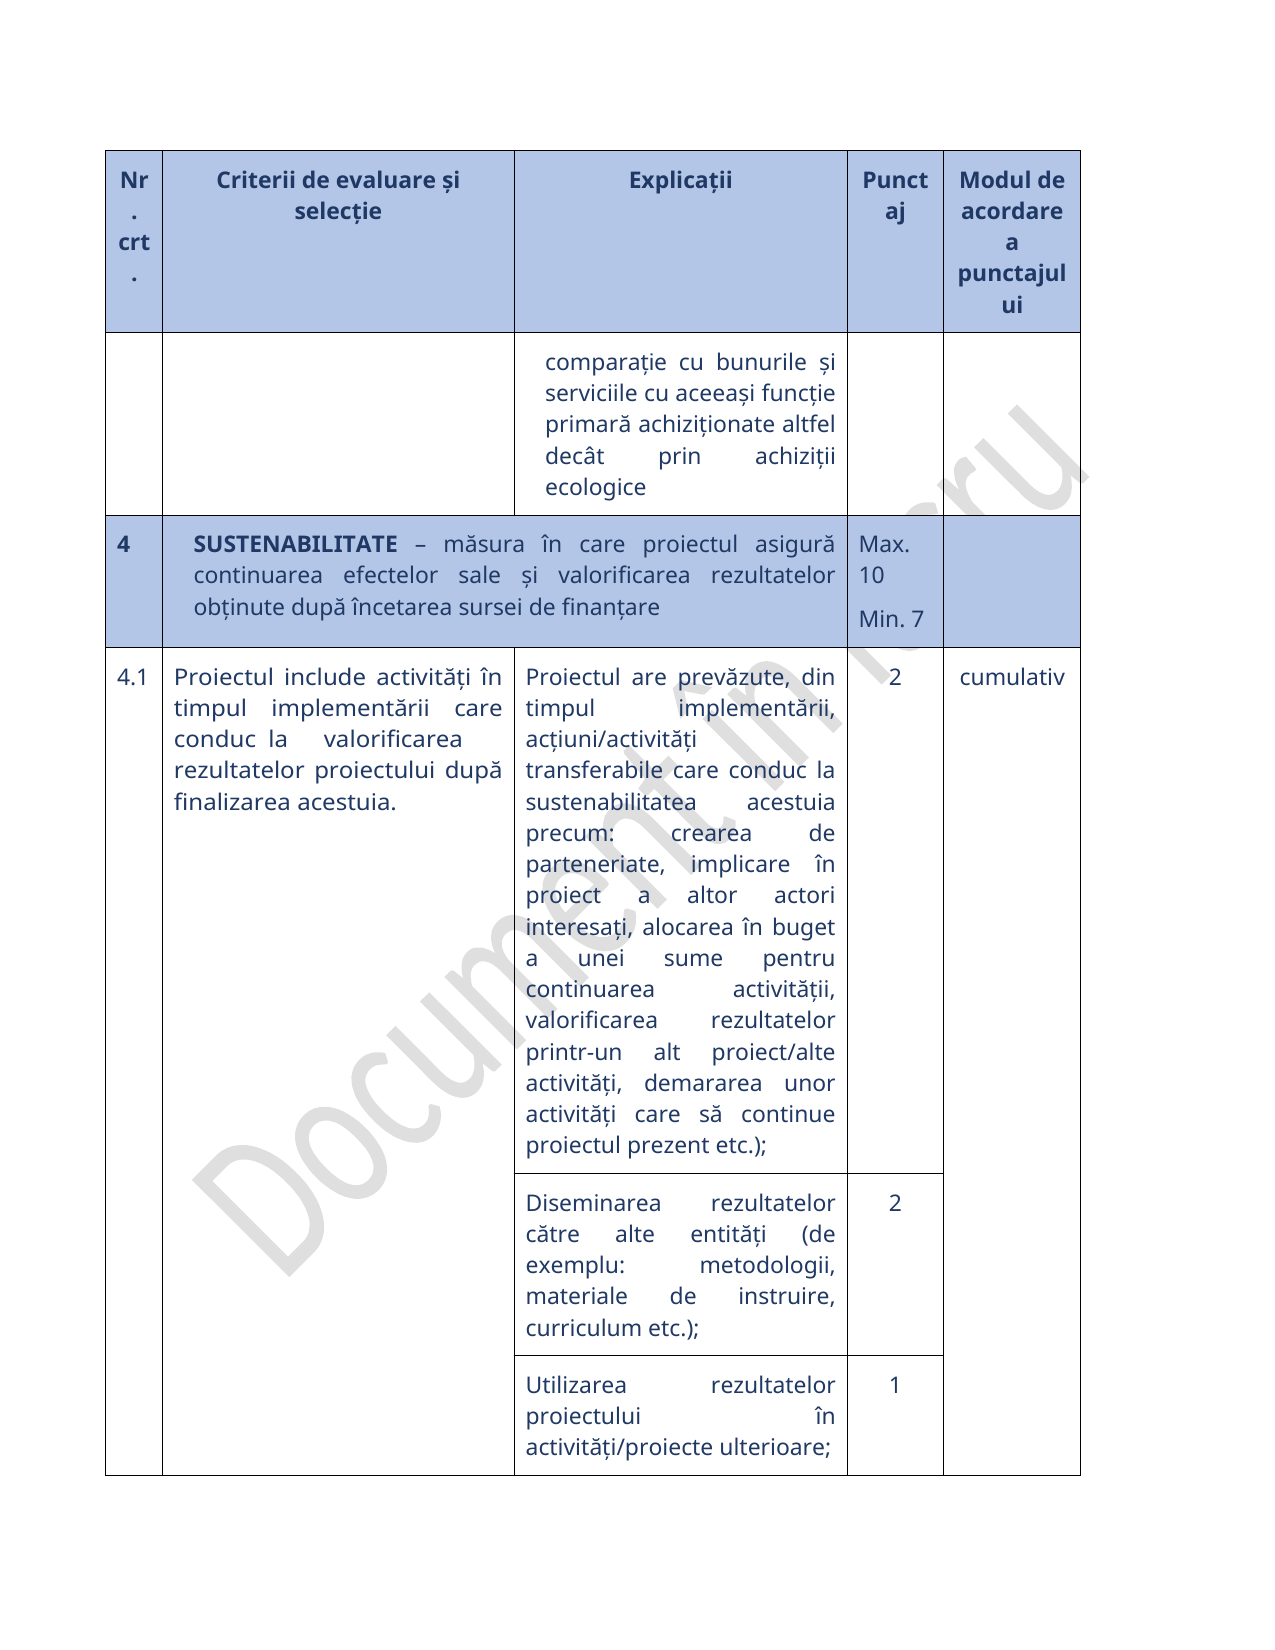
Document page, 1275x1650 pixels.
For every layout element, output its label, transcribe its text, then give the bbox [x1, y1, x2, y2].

table_header Explicații [515, 151, 847, 332]
table_cell [944, 516, 1080, 647]
table_cell cumulativ [944, 333, 1080, 514]
table_cell 1 [848, 1356, 943, 1475]
table_cell 2 [848, 648, 943, 1173]
table_cell Proiectul are prevăzute, din timpul implementării, acțiuni/activități transferabile care conduc la sustenabilitatea acestuia precum: crearea de parteneriate, implicare în proiect a altor actori interesați, alocarea în buget a unei sume pentru continuarea activității, valorificarea rezultatelor printr-un alt proiect/alte activități, demararea unor activități care să continue proiectul prezent etc.); [515, 648, 847, 1173]
table_cell 1 [848, 333, 943, 514]
table_cell Proiectul include activități în timpul implementării care conduc la valorificarea rezultatelor proiectului după finalizarea acestuia. [163, 648, 514, 1475]
table_header Criterii de evaluare și selecție [163, 151, 514, 332]
table_cell Diseminarea rezultatelor către alte entități (de exemplu: metodologii, materiale de instruire, curriculum etc.); [515, 1174, 847, 1355]
table_cell Utilizarea rezultatelor proiectului în activități/proiecte ulterioare; [515, 1356, 847, 1475]
table_cell 4 [106, 516, 162, 647]
table_cell cumulativ [944, 648, 1080, 1475]
table_header Nr. crt. [106, 151, 162, 332]
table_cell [515, 333, 847, 514]
table_header Punctaj [848, 151, 943, 332]
table_cell 4.1 [106, 648, 162, 1475]
table_cell Max. 10 Min. 7 [848, 516, 943, 647]
table_cell SUSTENABILITATE – măsura în care proiectul asigură continuarea efectelor sale şi valorificarea rezultatelor obținute după încetarea sursei de finanțare [163, 516, 847, 647]
table_cell 2 [848, 1174, 943, 1355]
table_header Modul de acordare a punctajului [944, 151, 1080, 332]
